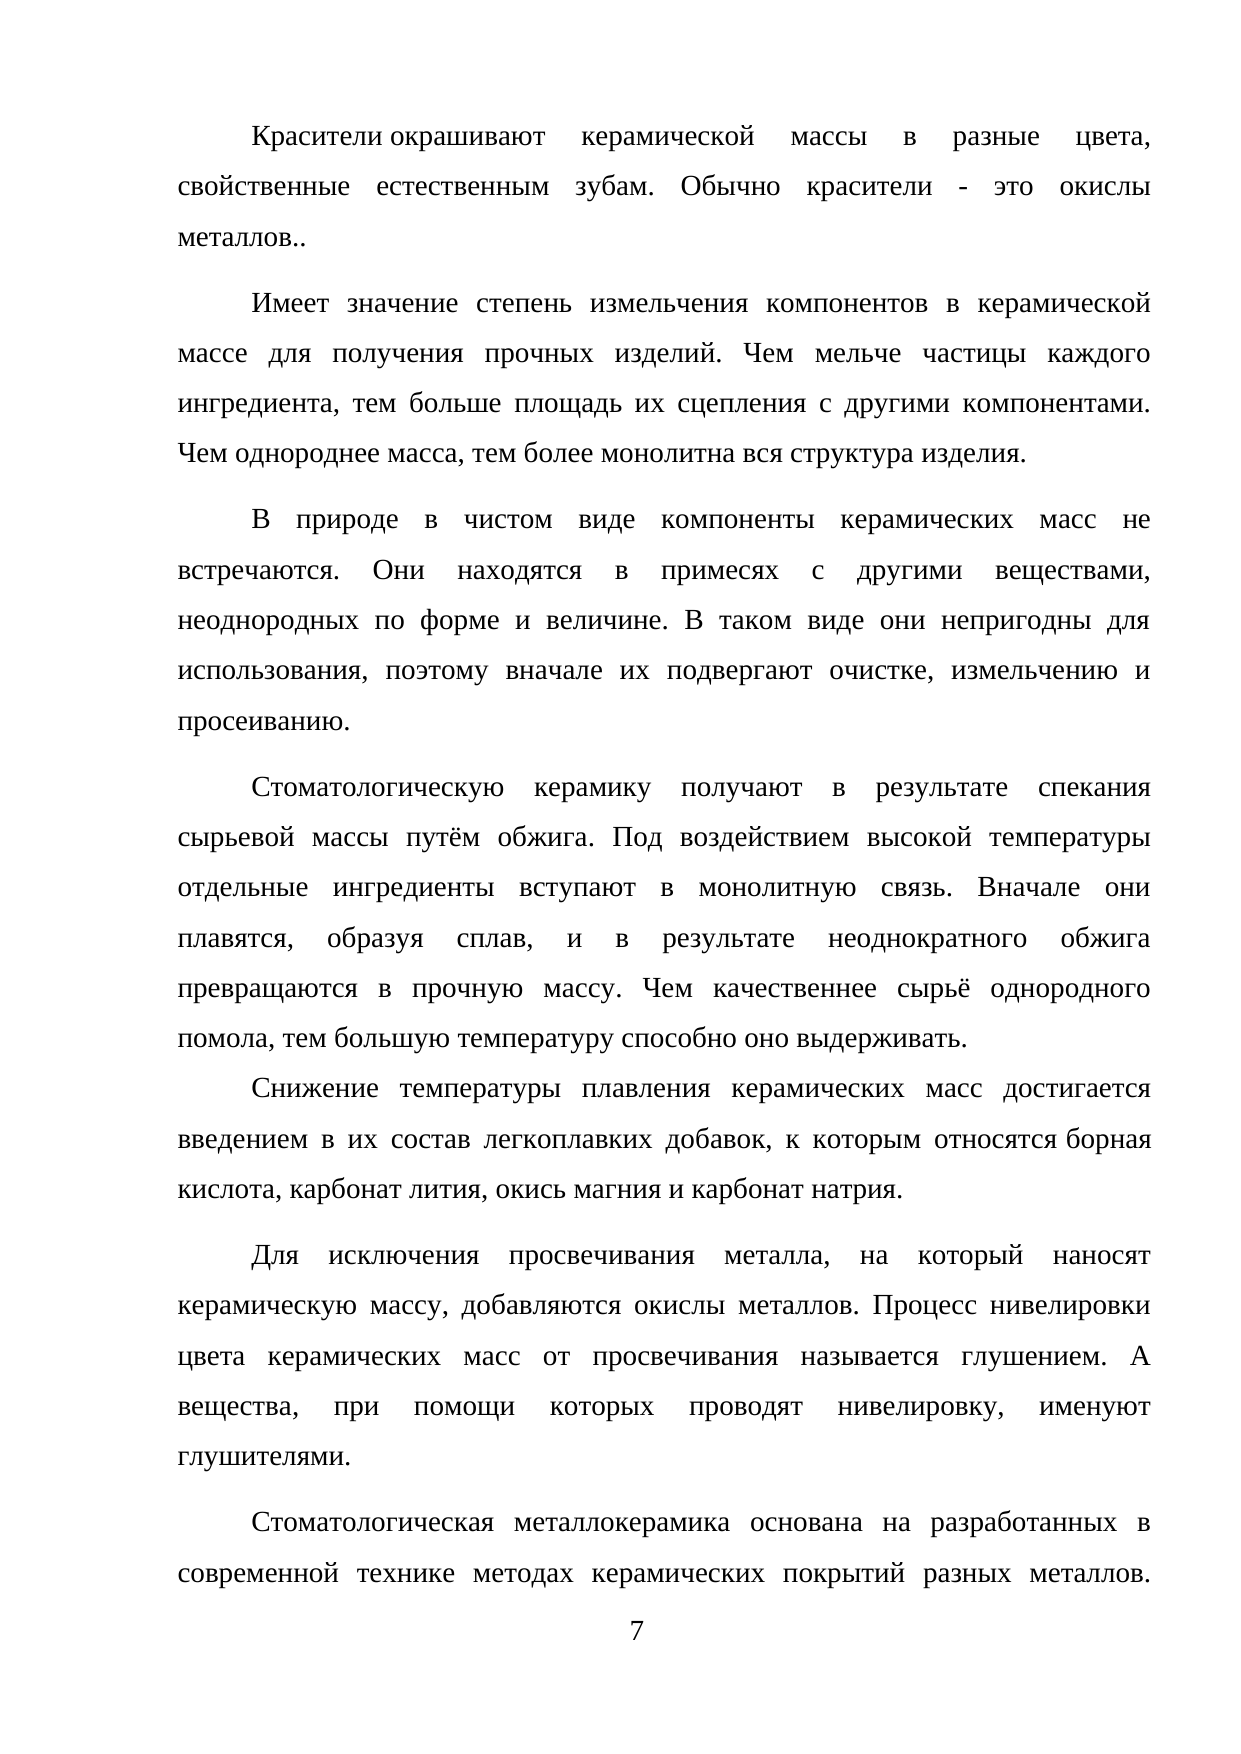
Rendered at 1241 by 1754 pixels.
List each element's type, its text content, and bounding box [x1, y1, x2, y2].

text В природе в чистом виде компоненты керамических масс не встречаются. Они находятся в примесях с другими веществами, неоднородных по форме и величине. В таком виде они непригодны для использования, поэтому вначале их подвергают очистке, измельчению и просеиванию. [177, 502, 1152, 736]
text Красители окрашивают керамической массы в разные цвета, свойственные естественным зубам. Обычно красители - это окислы металлов.. [177, 118, 1152, 252]
text Для исключения просвечивания металла, на который наносят керамическую массу, добавляются окислы металлов. Процесс нивелировки цвета керамических масс от просвечивания называется глушением. А вещества, при помощи которых проводят нивелировку, именуют глушителями. [177, 1237, 1152, 1472]
text Снижение температуры плавления керамических масс достигается введением в их состав легкоплавких добавок, к которым относятся борная кислота, карбонат лития, окись магния и карбонат натрия. [177, 1071, 1152, 1205]
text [177, 1504, 1152, 1588]
text Стоматологическую керамику получают в результате спекания сырьевой массы путём обжига. Под воздействием высокой температуры отдельные ингредиенты вступают в монолитную связь. Вначале они плавятся, образуя сплав, и в результате неоднократного обжига превращаются в прочную массу. Чем качественнее сырьё однородного помола, тем большую температуру способно оно выдерживать. [177, 769, 1152, 1054]
text Имеет значение степень измельчения компонентов в керамической массе для получения прочных изделий. Чем мельче частицы каждого ингредиента, тем больше площадь их сцепления с другими компонентами. Чем однороднее масса, тем более монолитна вся структура изделия. [177, 285, 1152, 469]
